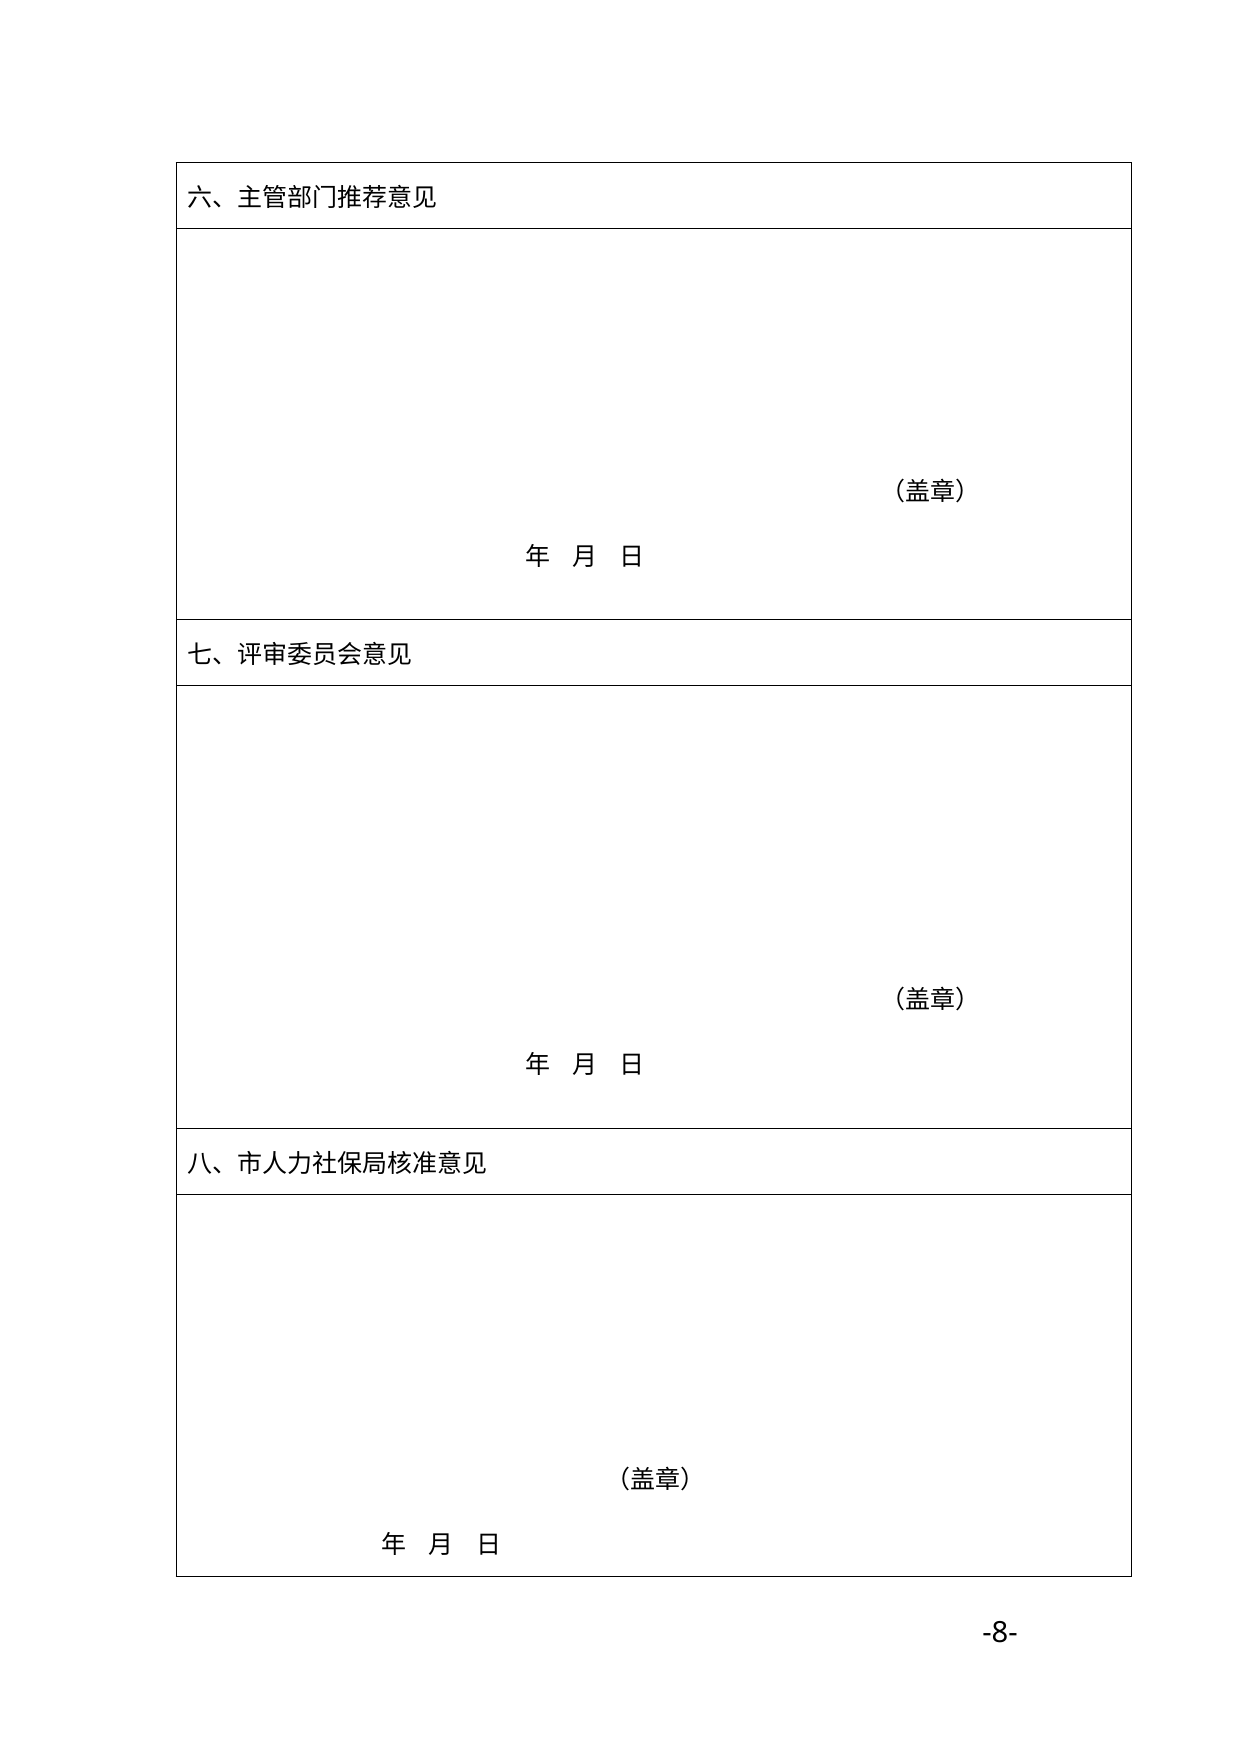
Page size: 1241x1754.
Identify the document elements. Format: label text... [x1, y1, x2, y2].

table_cell （盖章） 年 月 日 [177, 686, 1131, 1128]
table_cell 八、市人力社保局核准意见 [177, 1129, 1131, 1194]
table_cell （盖章） 年 月 日 [177, 1195, 1131, 1576]
table_cell （盖章） 年 月 日 [177, 229, 1131, 619]
table_cell 六、主管部门推荐意见 [177, 163, 1131, 228]
table_cell 七、评审委员会意见 [177, 620, 1131, 685]
